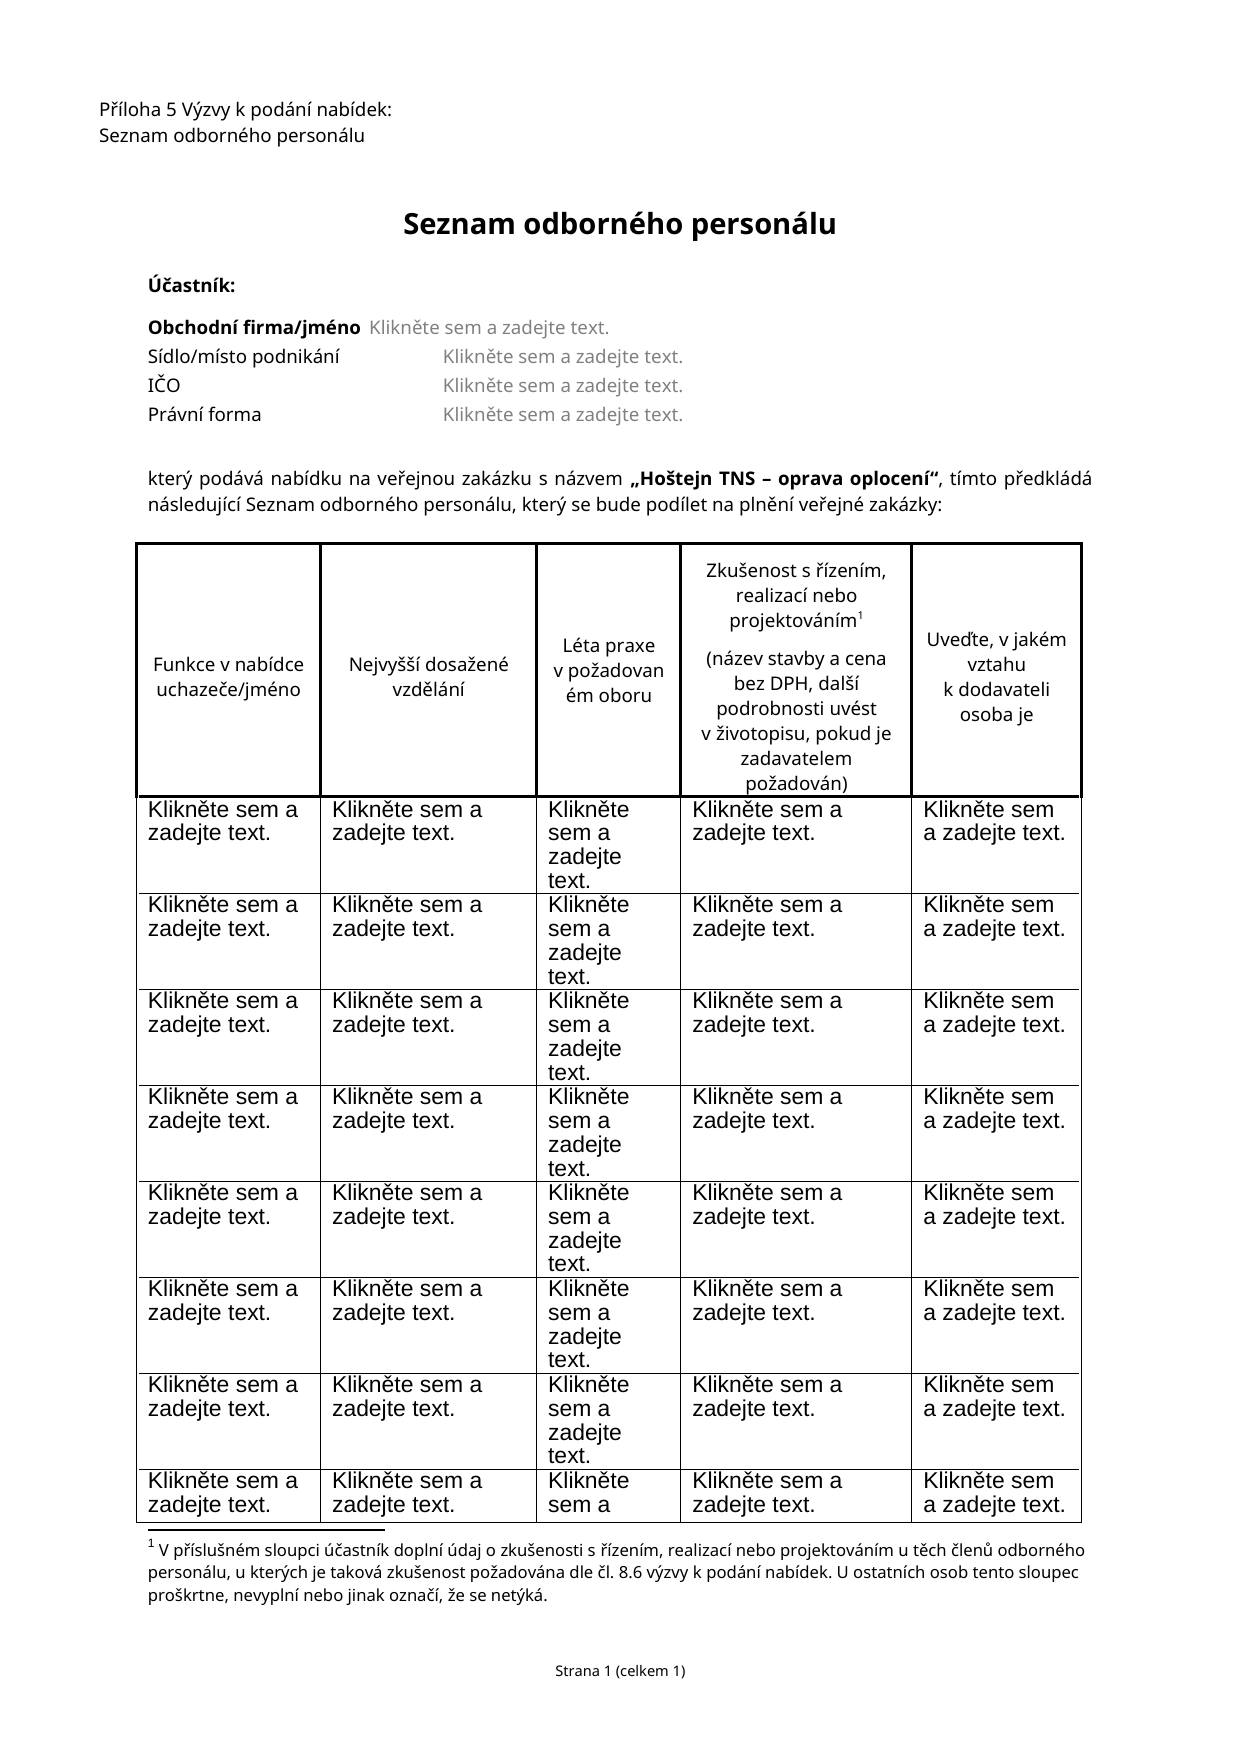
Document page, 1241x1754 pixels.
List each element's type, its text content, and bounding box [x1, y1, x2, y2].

table_header Nejvyšší dosažené vzdělání [322, 545, 535, 795]
text Sídlo/místo podnikání [148, 340, 1093, 369]
table_header Léta praxe v požadovaném oboru [538, 545, 679, 795]
title Seznam odborného personálu [148, 203, 1093, 243]
text Účastník: [148, 268, 1093, 299]
text IČO [148, 369, 1093, 398]
table_header Funkce v nabídce uchazeče/jméno [138, 545, 319, 795]
text Právní forma [148, 398, 1093, 427]
table_header Uveďte, v jakém vztahu k dodavateli osoba je [913, 545, 1080, 795]
text Obchodní firma/jméno [148, 311, 1093, 340]
text který podává nabídku na veřejnou zakázku s názvem „Hoštejn TNS – oprava oplocení“, tímto předkládá následující Seznam odborného personálu, který se bude podílet na plnění veřejné zakázky: [148, 465, 1093, 516]
table_header Zkušenost s řízením, realizací nebo projektováním (název stavby a cena bez DPH, další podrobnosti uvést v životopisu, pokud je zadavatelem požadován) [682, 545, 910, 795]
